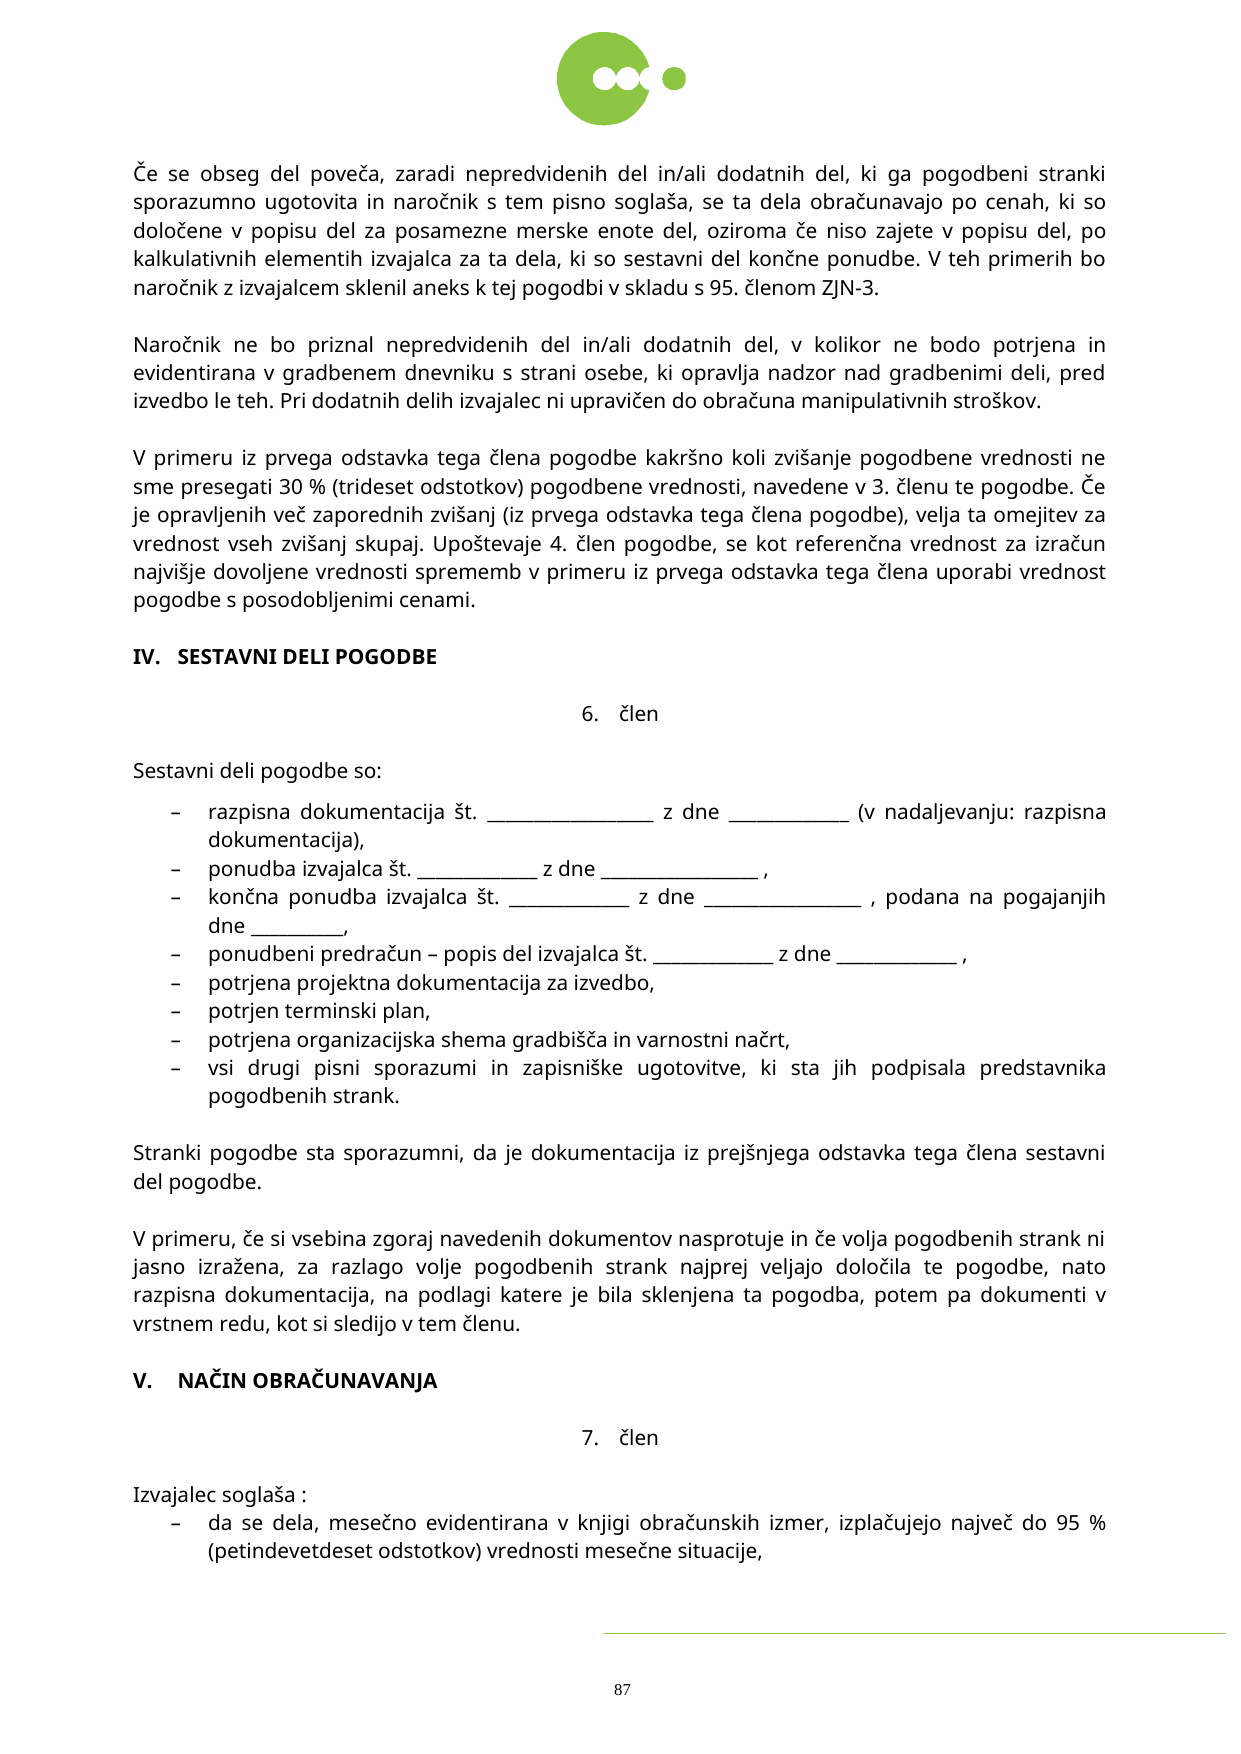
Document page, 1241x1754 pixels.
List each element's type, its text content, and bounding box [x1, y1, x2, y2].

list potrjena projektna dokumentacija za izvedbo, [170, 968, 1107, 996]
list ponudbeni predračun – popis del izvajalca št. _____________ z dne _____________ , [170, 939, 1107, 968]
text Sestavni deli pogodbe so: [133, 756, 1107, 785]
list člen [133, 1423, 1107, 1451]
list člen [133, 699, 1107, 728]
list NAČIN OBRAČUNAVANJA [133, 1366, 1107, 1394]
list končna ponudba izvajalca št. _____________ z dne _________________ , podana na pogajanjih dne __________, [170, 882, 1107, 939]
list potrjen terminski plan, [170, 996, 1107, 1025]
text Izvajalec soglaša : [133, 1480, 1107, 1508]
list razpisna dokumentacija št. __________________ z dne _____________ (v nadaljevanju: razpisna dokumentacija), [170, 797, 1107, 854]
list SESTAVNI DELI POGODBE [133, 642, 1107, 671]
list da se dela, mesečno evidentirana v knjigi obračunskih izmer, izplačujejo največ do 95 % (petindevetdeset odstotkov) vrednosti mesečne situacije, [170, 1508, 1107, 1565]
text Naročnik ne bo priznal nepredvidenih del in/ali dodatnih del, v kolikor ne bodo potrjena in evidentirana v gradbenem dnevniku s strani osebe, ki opravlja nadzor nad gradbenimi deli, pred izvedbo le teh. Pri dodatnih delih izvajalec ni upravičen do obračuna manipulativnih stroškov. [133, 330, 1107, 415]
text V primeru, če si vsebina zgoraj navedenih dokumentov nasprotuje in če volja pogodbenih strank ni jasno izražena, za razlago volje pogodbenih strank najprej veljajo določila te pogodbe, nato razpisna dokumentacija, na podlagi katere je bila sklenjena ta pogodba, potem pa dokumenti v vrstnem redu, kot si sledijo v tem členu. [133, 1224, 1107, 1337]
list vsi drugi pisni sporazumi in zapisniške ugotovitve, ki sta jih podpisala predstavnika pogodbenih strank. [170, 1053, 1107, 1110]
text Če se obseg del poveča, zaradi nepredvidenih del in/ali dodatnih del, ki ga pogodbeni stranki sporazumno ugotovita in naročnik s tem pisno soglaša, se ta dela obračunavajo po cenah, ki so določene v popisu del za posamezne merske enote del, oziroma če niso zajete v popisu del, po kalkulativnih elementih izvajalca za ta dela, ki so sestavni del končne ponudbe. V teh primerih bo naročnik z izvajalcem sklenil aneks k tej pogodbi v skladu s 95. členom ZJN-3. [133, 159, 1107, 301]
list potrjena organizacijska shema gradbišča in varnostni načrt, [170, 1025, 1107, 1053]
list ponudba izvajalca št. _____________ z dne _________________ , [170, 854, 1107, 882]
text Stranki pogodbe sta sporazumni, da je dokumentacija iz prejšnjega odstavka tega člena sestavni del pogodbe. [133, 1138, 1107, 1195]
text V primeru iz prvega odstavka tega člena pogodbe kakršno koli zvišanje pogodbene vrednosti ne sme presegati 30 % (trideset odstotkov) pogodbene vrednosti, navedene v 3. členu te pogodbe. Če je opravljenih več zaporednih zvišanj (iz prvega odstavka tega člena pogodbe), velja ta omejitev za vrednost vseh zvišanj skupaj. Upoštevaje 4. člen pogodbe, se kot referenčna vrednost za izračun najvišje dovoljene vrednosti sprememb v primeru iz prvega odstavka tega člena uporabi vrednost pogodbe s posodobljenimi cenami. [133, 443, 1107, 614]
